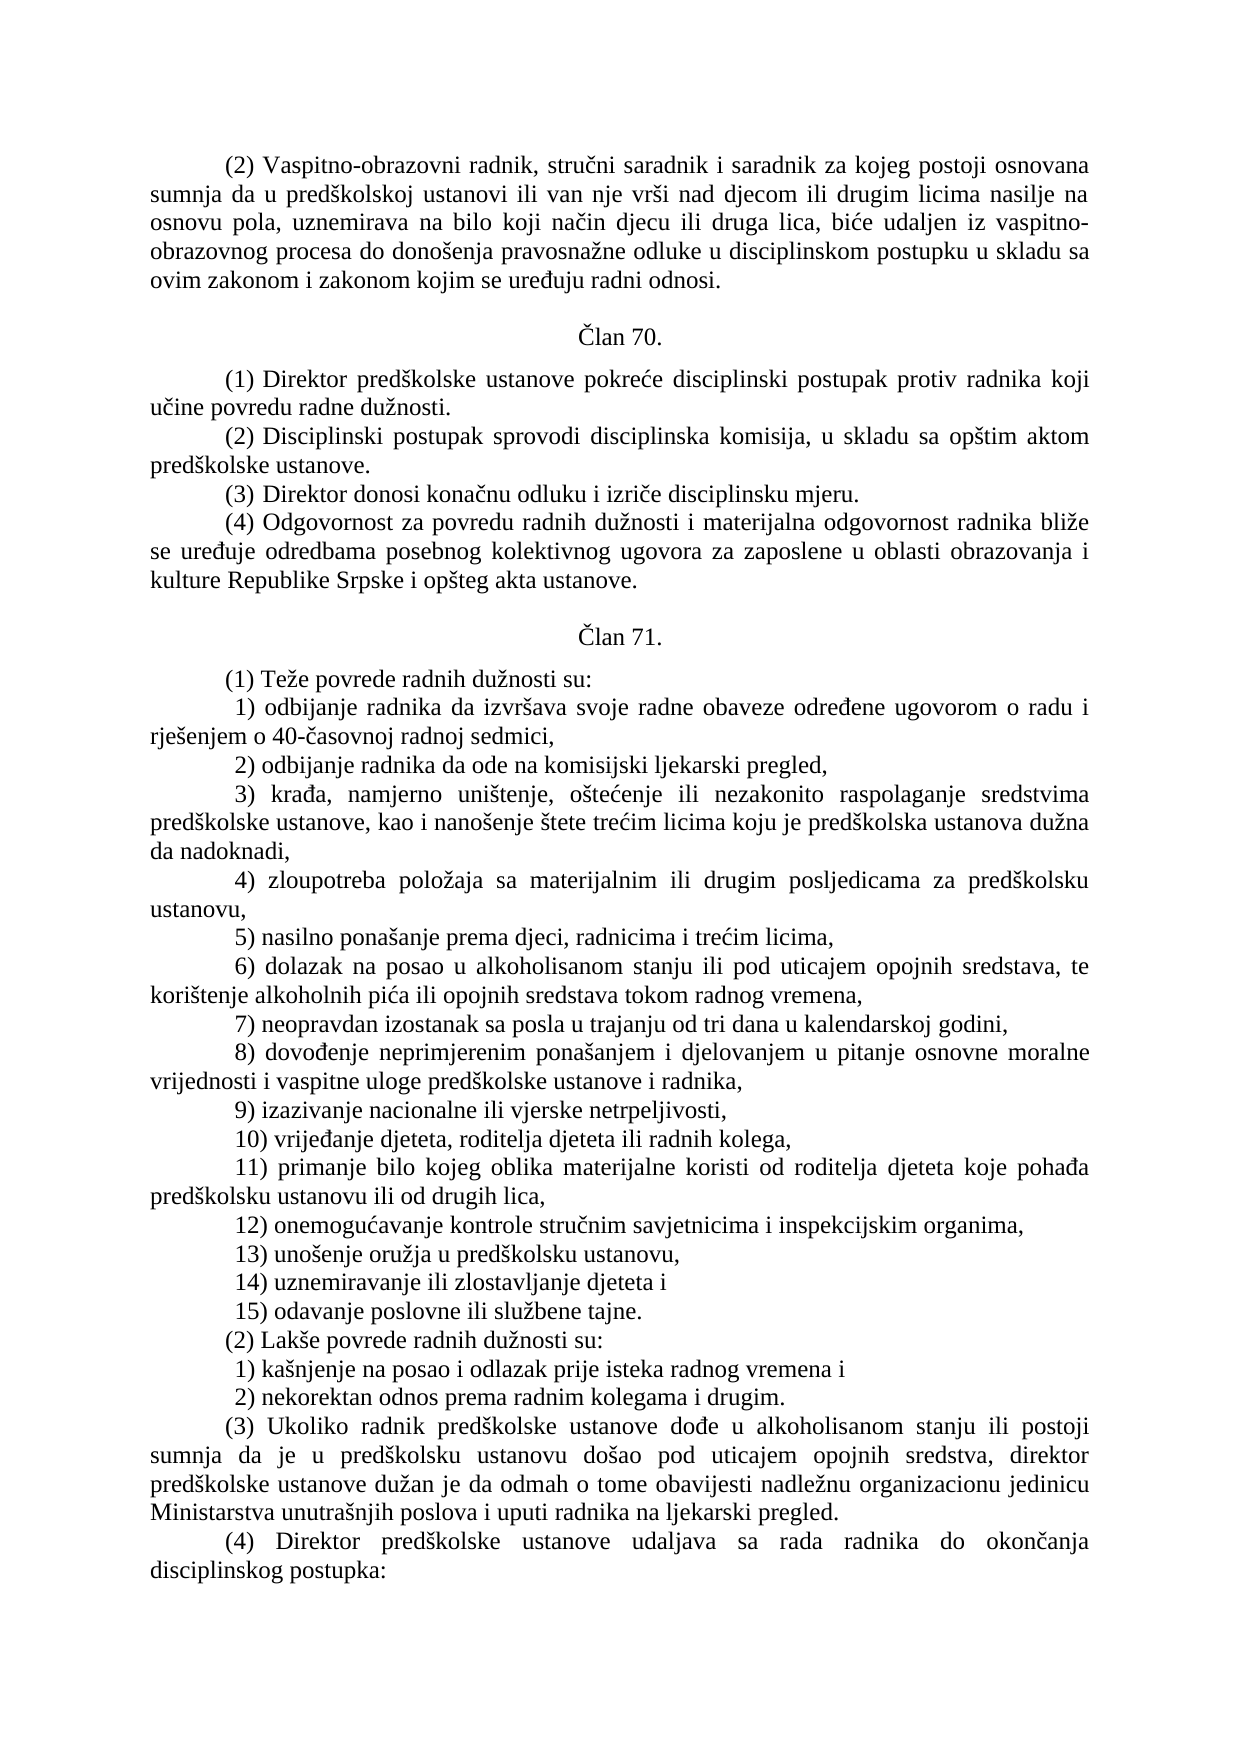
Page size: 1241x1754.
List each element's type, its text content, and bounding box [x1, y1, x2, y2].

text 13) unošenje oružja u predškolsku ustanovu, [150, 1239, 1090, 1267]
text Član 70. [150, 322, 1090, 351]
text 10) vrijeđanje djeteta, roditelja djeteta ili radnih kolega, [150, 1124, 1090, 1152]
text 1) kašnjenje na posao i odlazak prije isteka radnog vremena i [150, 1354, 1090, 1382]
text Član 71. [150, 622, 1090, 651]
text 1) odbijanje radnika da izvršava svoje radne obaveze određene ugovorom o radu i rješenjem o 40-časovnoj radnoj sedmici, [150, 692, 1090, 750]
text 9) izazivanje nacionalne ili vjerske netrpeljivosti, [150, 1095, 1090, 1124]
text (4) Direktor predškolske ustanove udaljava sa rada radnika do okončanja disciplinskog postupka: [150, 1526, 1090, 1584]
text 8) dovođenje neprimjerenim ponašanjem i djelovanjem u pitanje osnovne moralne vrijednosti i vaspitne uloge predškolske ustanove i radnika, [150, 1037, 1090, 1095]
text (2) Vaspitno-obrazovni radnik, stručni saradnik i saradnik za kojeg postoji osnovana sumnja da u predškolskoj ustanovi ili van nje vrši nad djecom ili drugim licima nasilje na osnovu pola, uznemirava na bilo koji način djecu ili druga lica, biće udaljen iz vaspitno-obrazovnog procesa do donošenja pravosnažne odluke u disciplinskom postupku u skladu sa ovim zakonom i zakonom kojim se uređuju radni odnosi. [150, 150, 1090, 294]
text 11) primanje bilo kojeg oblika materijalne koristi od roditelja djeteta koje pohađa predškolsku ustanovu ili od drugih lica, [150, 1152, 1090, 1210]
text (1) Teže povrede radnih dužnosti su: [150, 664, 1090, 692]
text 3) krađa, namjerno uništenje, oštećenje ili nezakonito raspolaganje sredstvima predškolske ustanove, kao i nanošenje štete trećim licima koju je predškolska ustanova dužna da nadoknadi, [150, 779, 1090, 865]
text 14) uznemiravanje ili zlostavljanje djeteta i [150, 1267, 1090, 1296]
text 15) odavanje poslovne ili službene tajne. [150, 1296, 1090, 1325]
text 12) onemogućavanje kontrole stručnim savjetnicima i inspekcijskim organima, [150, 1210, 1090, 1239]
text (4) Odgovornost za povredu radnih dužnosti i materijalna odgovornost radnika bliže se uređuje odredbama posebnog kolektivnog ugovora za zaposlene u oblasti obrazovanja i kulture Republike Srpske i opšteg akta ustanove. [150, 507, 1090, 594]
text 4) zloupotreba položaja sa materijalnim ili drugim posljedicama za predškolsku ustanovu, [150, 865, 1090, 922]
list Disciplinski postupak sprovodi disciplinska komisija, u skladu sa opštim aktom predškolske ustanove. [150, 421, 1090, 479]
text (3) Ukoliko radnik predškolske ustanove dođe u alkoholisanom stanju ili postoji sumnja da je u predškolsku ustanovu došao pod uticajem opojnih sredstva, direktor predškolske ustanove dužan je da odmah o tome obavijesti nadležnu organizacionu jedinicu Ministarstva unutrašnjih poslova i uputi radnika na ljekarski pregled. [150, 1411, 1090, 1526]
list Direktor predškolske ustanove pokreće disciplinski postupak protiv radnika koji učine povredu radne dužnosti. [150, 364, 1090, 421]
list Direktor donosi konačnu odluku i izriče disciplinsku mjeru. [150, 479, 1090, 507]
text 2) nekorektan odnos prema radnim kolegama i drugim. [150, 1382, 1090, 1411]
text 2) odbijanje radnika da ode na komisijski ljekarski pregled, [150, 750, 1090, 779]
text 6) dolazak na posao u alkoholisanom stanju ili pod uticajem opojnih sredstava, te korištenje alkoholnih pića ili opojnih sredstava tokom radnog vremena, [150, 951, 1090, 1009]
text (2) Lakše povrede radnih dužnosti su: [150, 1325, 1090, 1354]
text 5) nasilno ponašanje prema djeci, radnicima i trećim licima, [150, 922, 1090, 951]
text 7) neopravdan izostanak sa posla u trajanju od tri dana u kalendarskoj godini, [150, 1009, 1090, 1037]
